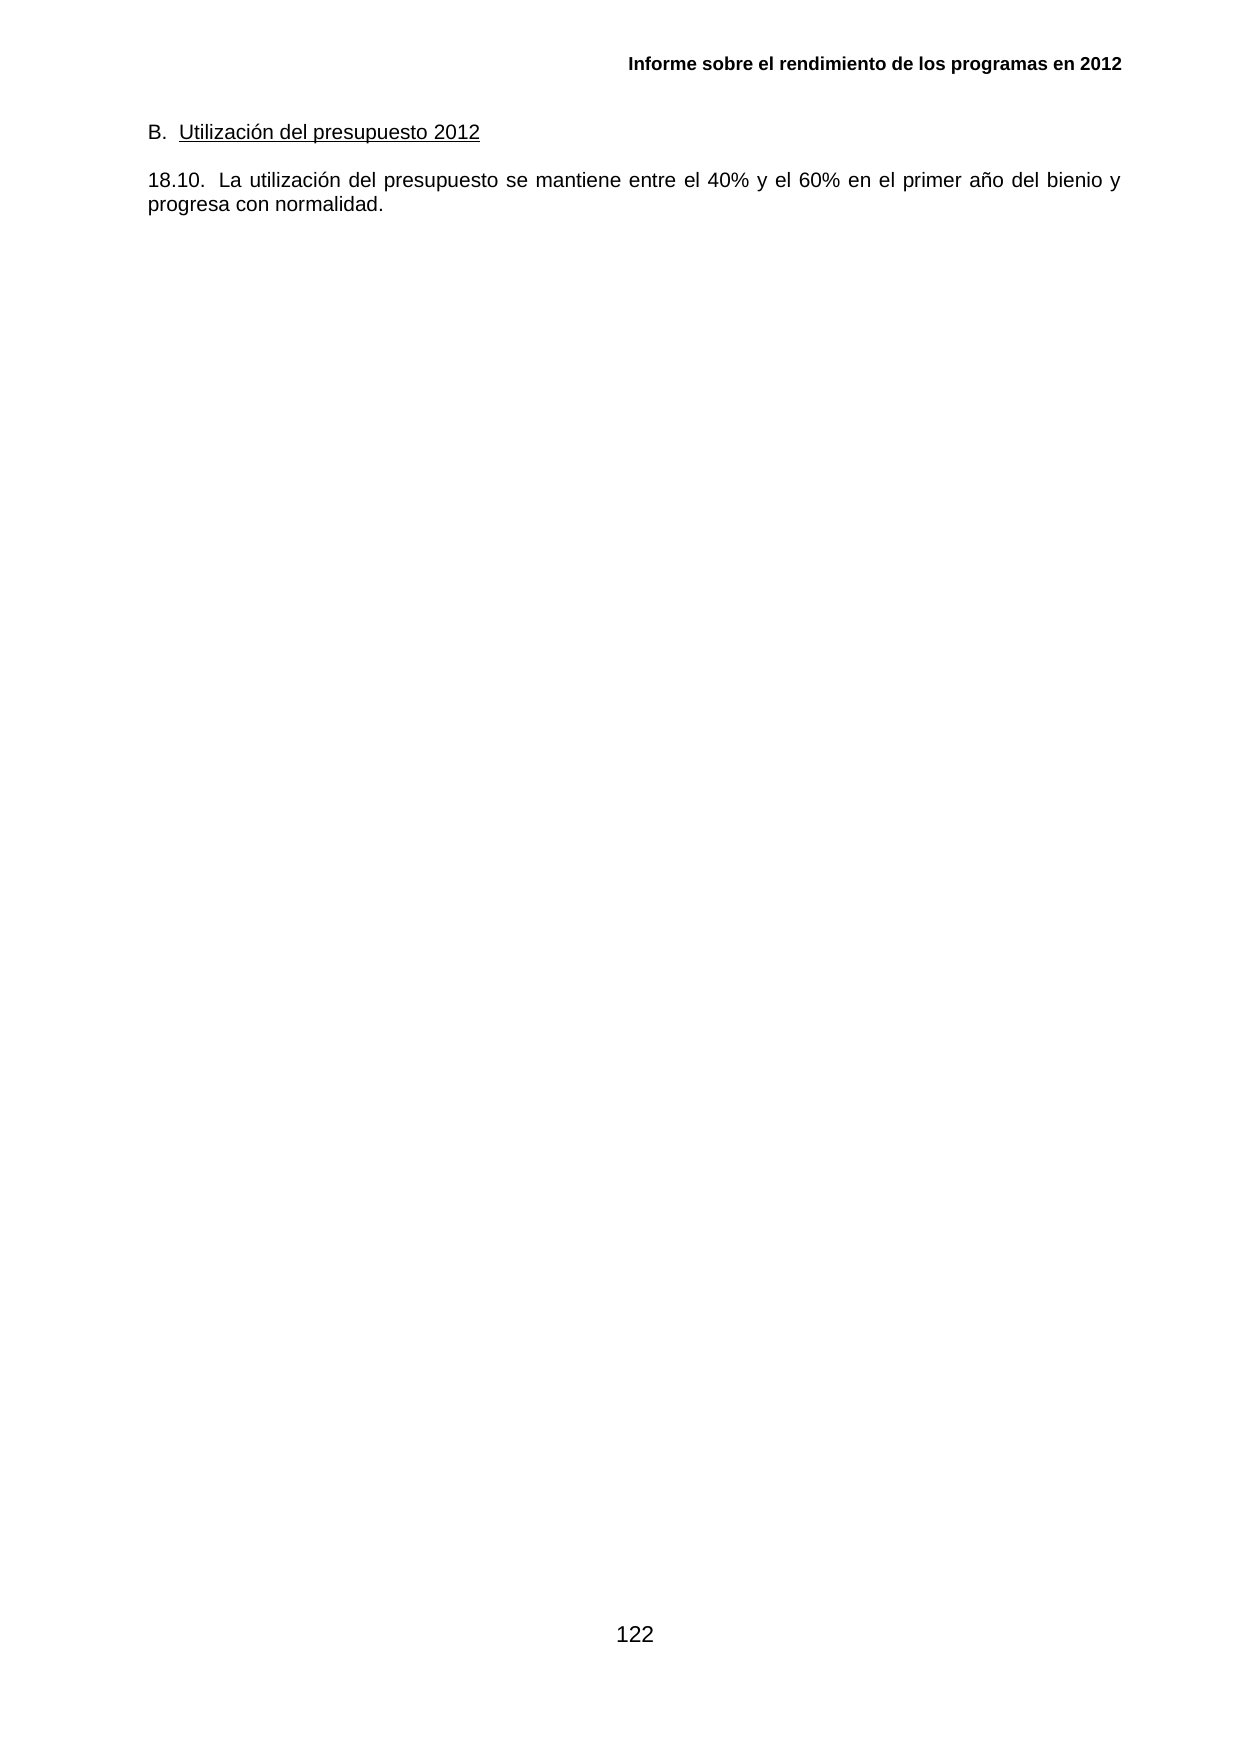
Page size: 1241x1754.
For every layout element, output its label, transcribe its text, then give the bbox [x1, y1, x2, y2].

list La utilización del presupuesto se mantiene entre el 40% y el 60% en el primer año del bienio y progresa con normalidad. [148, 168, 1122, 216]
text B. Utilización del presupuesto 2012 [148, 120, 1122, 144]
